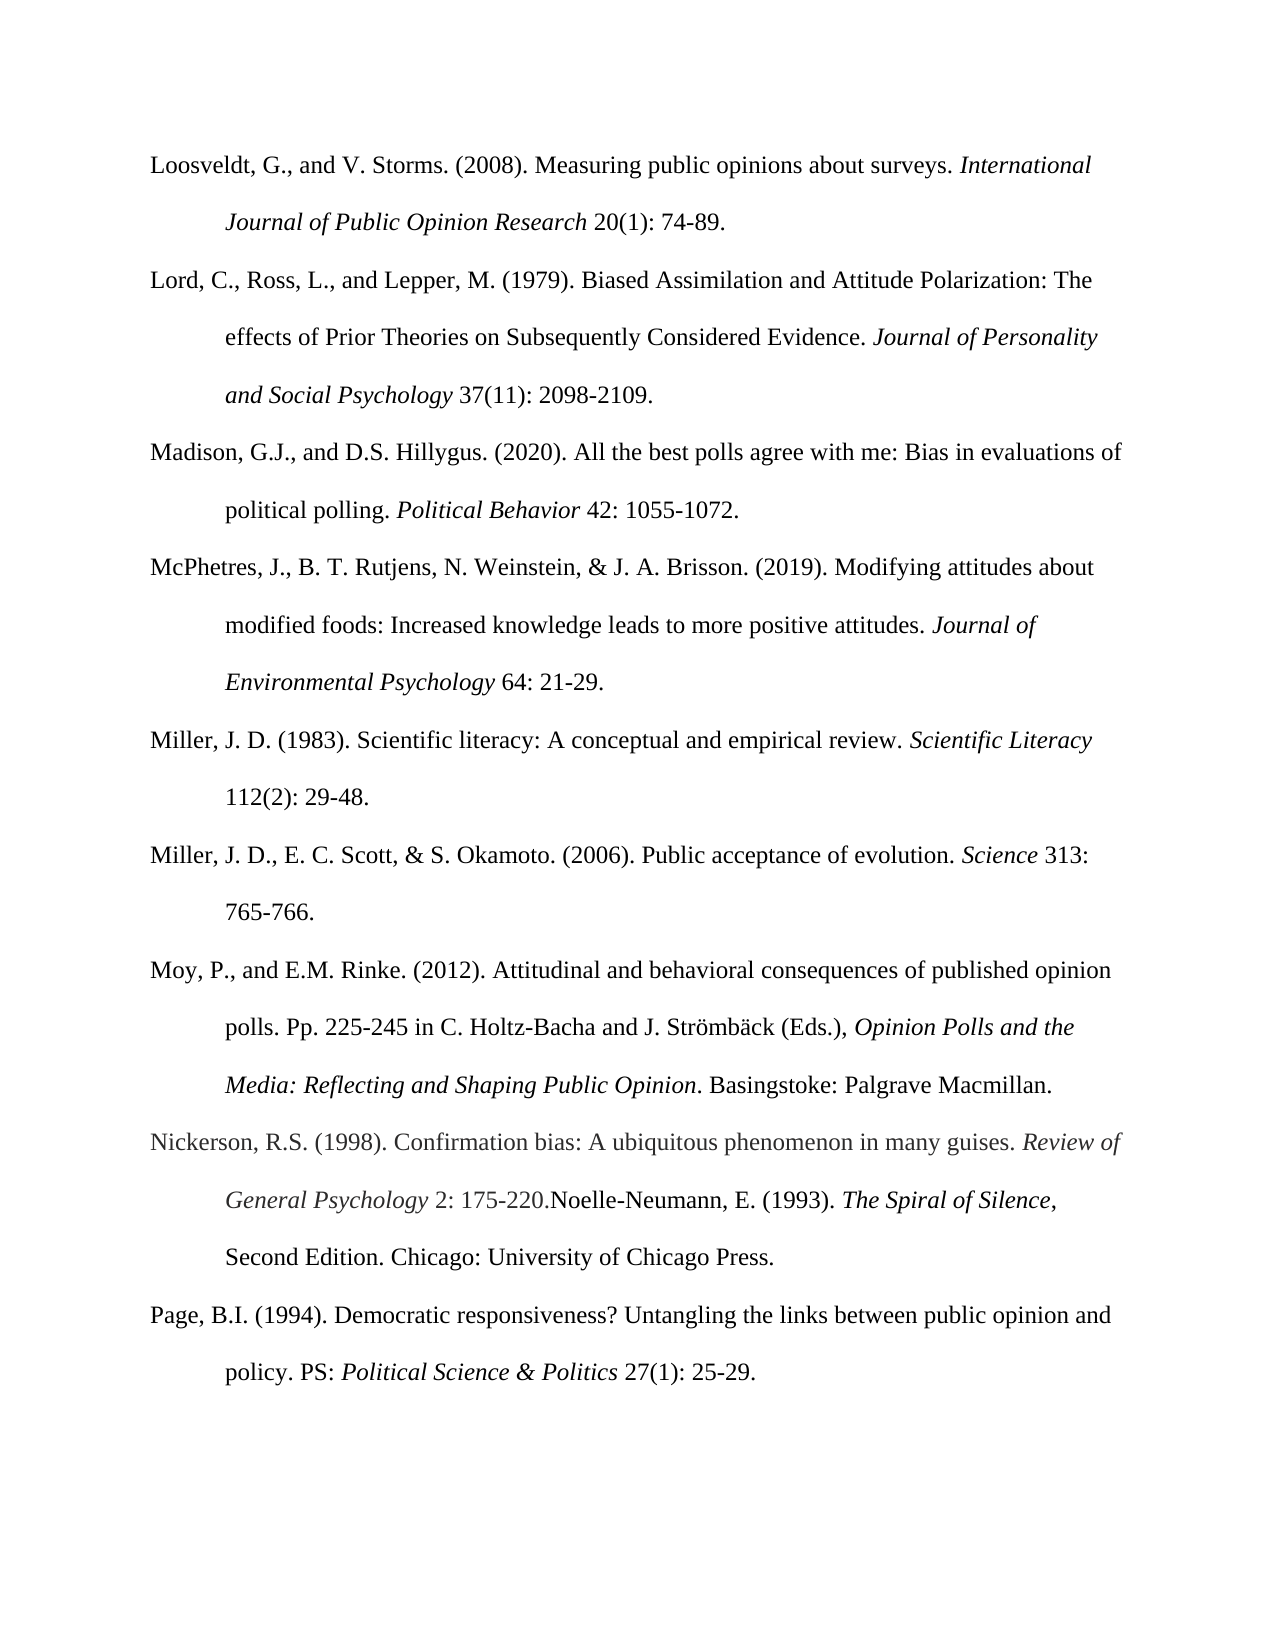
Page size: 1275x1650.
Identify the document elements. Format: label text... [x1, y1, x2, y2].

text Page, B.I. (1994). Democratic responsiveness? Untangling the links between public opinion and policy. PS: Political Science & Politics 27(1): 25-29. [150, 1300, 1125, 1386]
text Nickerson, R.S. (1998). Confirmation bias: A ubiquitous phenomenon in many guises. Review of General Psychology 2: 175-220.Noelle-Neumann, E. (1993). The Spiral of Silence, Second Edition. Chicago: University of Chicago Press. [150, 1127, 1125, 1271]
text McPhetres, J., B. T. Rutjens, N. Weinstein, & J. A. Brisson. (2019). Modifying attitudes about modified foods: Increased knowledge leads to more positive attitudes. Journal of Environmental Psychology 64: 21-29. [150, 552, 1125, 696]
text Madison, G.J., and D.S. Hillygus. (2020). All the best polls agree with me: Bias in evaluations of political polling. Political Behavior 42: 1055-1072. [150, 437, 1125, 524]
text Moy, P., and E.M. Rinke. (2012). Attitudinal and behavioral consequences of published opinion polls. Pp. 225-245 in C. Holtz-Bacha and J. Strömbäck (Eds.), Opinion Polls and the Media: Reflecting and Shaping Public Opinion. Basingstoke: Palgrave Macmillan. [150, 955, 1125, 1099]
text Miller, J. D., E. C. Scott, & S. Okamoto. (2006). Public acceptance of evolution. Science 313: 765-766. [150, 840, 1125, 926]
text Lord, C., Ross, L., and Lepper, M. (1979). Biased Assimilation and Attitude Polarization: The effects of Prior Theories on Subsequently Considered Evidence. Journal of Personality and Social Psychology 37(11): 2098-2109. [150, 265, 1125, 409]
text Miller, J. D. (1983). Scientific literacy: A conceptual and empirical review. Scientific Literacy 112(2): 29-48. [150, 725, 1125, 811]
text Loosveldt, G., and V. Storms. (2008). Measuring public opinions about surveys. International Journal of Public Opinion Research 20(1): 74-89. [150, 150, 1125, 236]
